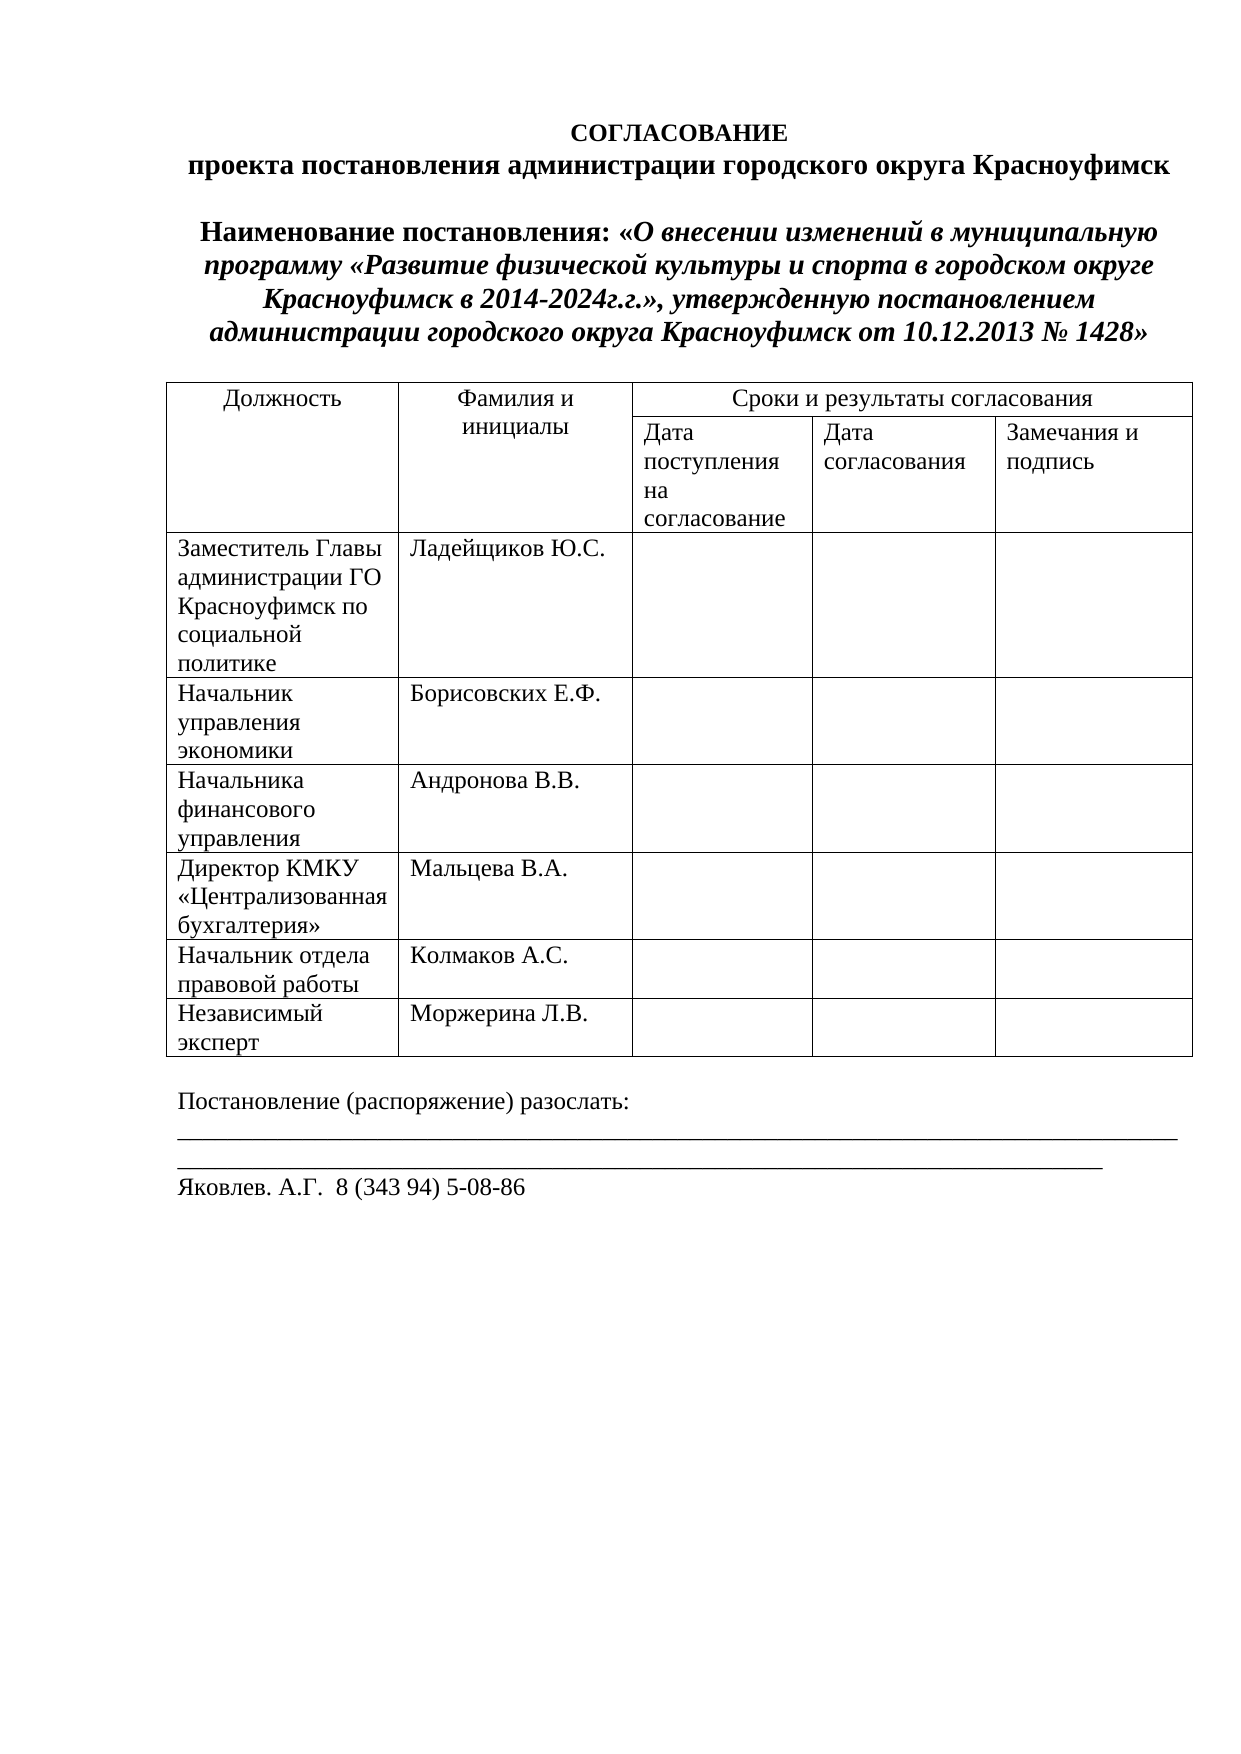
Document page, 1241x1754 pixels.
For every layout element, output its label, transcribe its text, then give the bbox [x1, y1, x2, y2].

table_cell [996, 678, 1192, 764]
table_cell [633, 940, 812, 997]
table_header Сроки и результаты согласования [633, 383, 1192, 416]
text проекта постановления администрации городского округа Красноуфимск [177, 147, 1181, 180]
table_cell Ладейщиков Ю.С. [399, 533, 632, 677]
table_cell [633, 999, 812, 1056]
table_cell [813, 940, 995, 997]
table_header Фамилия и инициалы [399, 383, 632, 532]
text Яковлев. А.Г. 8 (343 94) 5-08-86 [177, 1172, 1181, 1201]
table_cell Дата согласования [813, 417, 995, 532]
table_cell [996, 533, 1192, 677]
table_cell Замечания и подпись [996, 417, 1192, 532]
table_cell [996, 853, 1192, 939]
table_cell [813, 999, 995, 1056]
table_cell Мальцева В.А. [399, 853, 632, 939]
table_cell Начальник отдела правовой работы [167, 940, 398, 997]
table_cell Моржерина Л.В. [399, 999, 632, 1056]
text Постановление (распоряжение) разослать: __________________________________________________________________________________________________________________________________________________________ [177, 1086, 1181, 1172]
table_cell [813, 765, 995, 852]
table_cell [813, 853, 995, 939]
title Наименование постановления: «О внесении изменений в муниципальную программу «Развитие физической культуры и спорта в городском округе Красноуфимск в 2014-2024г.г.», утвержденную постановлением администрации городского округа Красноуфимск от 10.12.2013 № 1428» [177, 214, 1181, 348]
table_cell [996, 999, 1192, 1056]
table_header Должность [167, 383, 398, 532]
table_cell [633, 853, 812, 939]
table_cell [633, 678, 812, 764]
table_cell [813, 533, 995, 677]
text СОГЛАСОВАНИЕ [177, 118, 1181, 147]
table_cell Заместитель Главы администрации ГО Красноуфимск по социальной политике [167, 533, 398, 677]
table_cell [996, 765, 1192, 852]
table_cell Начальника финансового управления [167, 765, 398, 852]
table_cell Независимый эксперт [167, 999, 398, 1056]
table_cell [813, 678, 995, 764]
table_cell Борисовских Е.Ф. [399, 678, 632, 764]
table_cell Дата поступления на согласование [633, 417, 812, 532]
table_cell Колмаков А.С. [399, 940, 632, 997]
table_cell [633, 533, 812, 677]
table_cell Начальник управления экономики [167, 678, 398, 764]
table_cell [633, 765, 812, 852]
table_cell [996, 940, 1192, 997]
table_cell Директор КМКУ «Централизованная бухгалтерия» [167, 853, 398, 939]
table_cell Андронова В.В. [399, 765, 632, 852]
